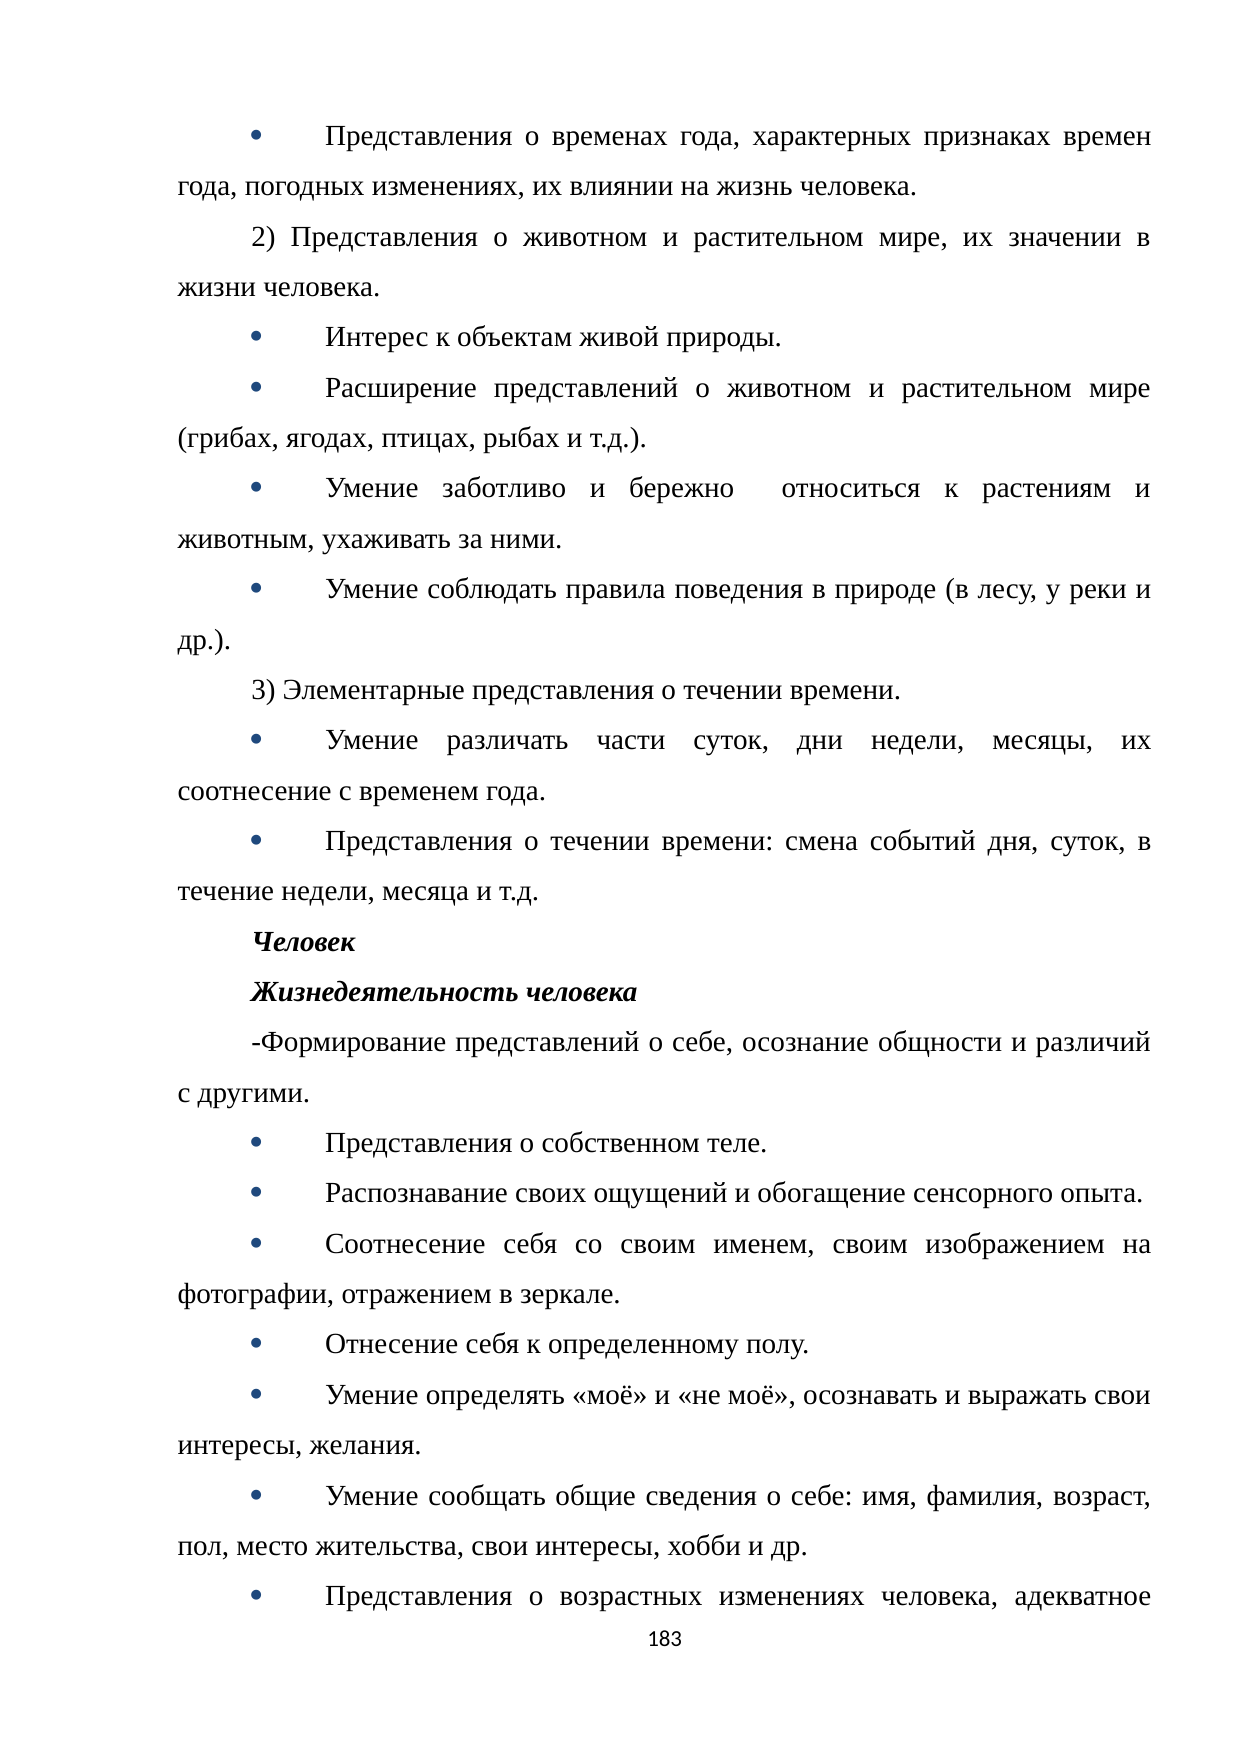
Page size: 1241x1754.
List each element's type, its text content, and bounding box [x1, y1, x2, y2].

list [177, 1578, 1152, 1612]
list Представления о временах года, характерных признаках времен года, погодных изменениях, их влиянии на жизнь человека. [177, 118, 1152, 202]
list Умение различать части суток, дни недели, месяцы, их соотнесение с временем года. [177, 722, 1152, 806]
list Представления о течении времени: смена событий дня, суток, в течение недели, месяца и т.д. [177, 823, 1152, 907]
text 2) Представления о животном и растительном мире, их значении в жизни человека. [177, 219, 1152, 303]
list Умение сообщать общие сведения о себе: имя, фамилия, возраст, пол, место жительства, свои интересы, хобби и др. [177, 1478, 1152, 1562]
list Расширение представлений о животном и растительном мире (грибах, ягодах, птицах, рыбах и т.д.). [177, 370, 1152, 454]
list Представления о собственном теле. [177, 1125, 1152, 1159]
list Умение заботливо и бережно относиться к растениям и животным, ухаживать за ними. [177, 471, 1152, 554]
list Распознавание своих ощущений и обогащение сенсорного опыта. [177, 1176, 1152, 1209]
list Отнесение себя к определенному полу. [177, 1327, 1152, 1360]
text 3) Элементарные представления о течении времени. [177, 672, 1152, 706]
list Соотнесение себя со своим именем, своим изображением на фотографии, отражением в зеркале. [177, 1226, 1152, 1310]
text Человек [177, 924, 1152, 957]
text -Формирование представлений о себе, осознание общности и различий с другими. [177, 1024, 1152, 1108]
text Жизнедеятельность человека [177, 974, 1152, 1008]
list Умение определять «моё» и «не моё», осознавать и выражать свои интересы, желания. [177, 1377, 1152, 1461]
list Умение соблюдать правила поведения в природе (в лесу, у реки и др.). [177, 571, 1152, 655]
list Интерес к объектам живой природы. [177, 319, 1152, 353]
